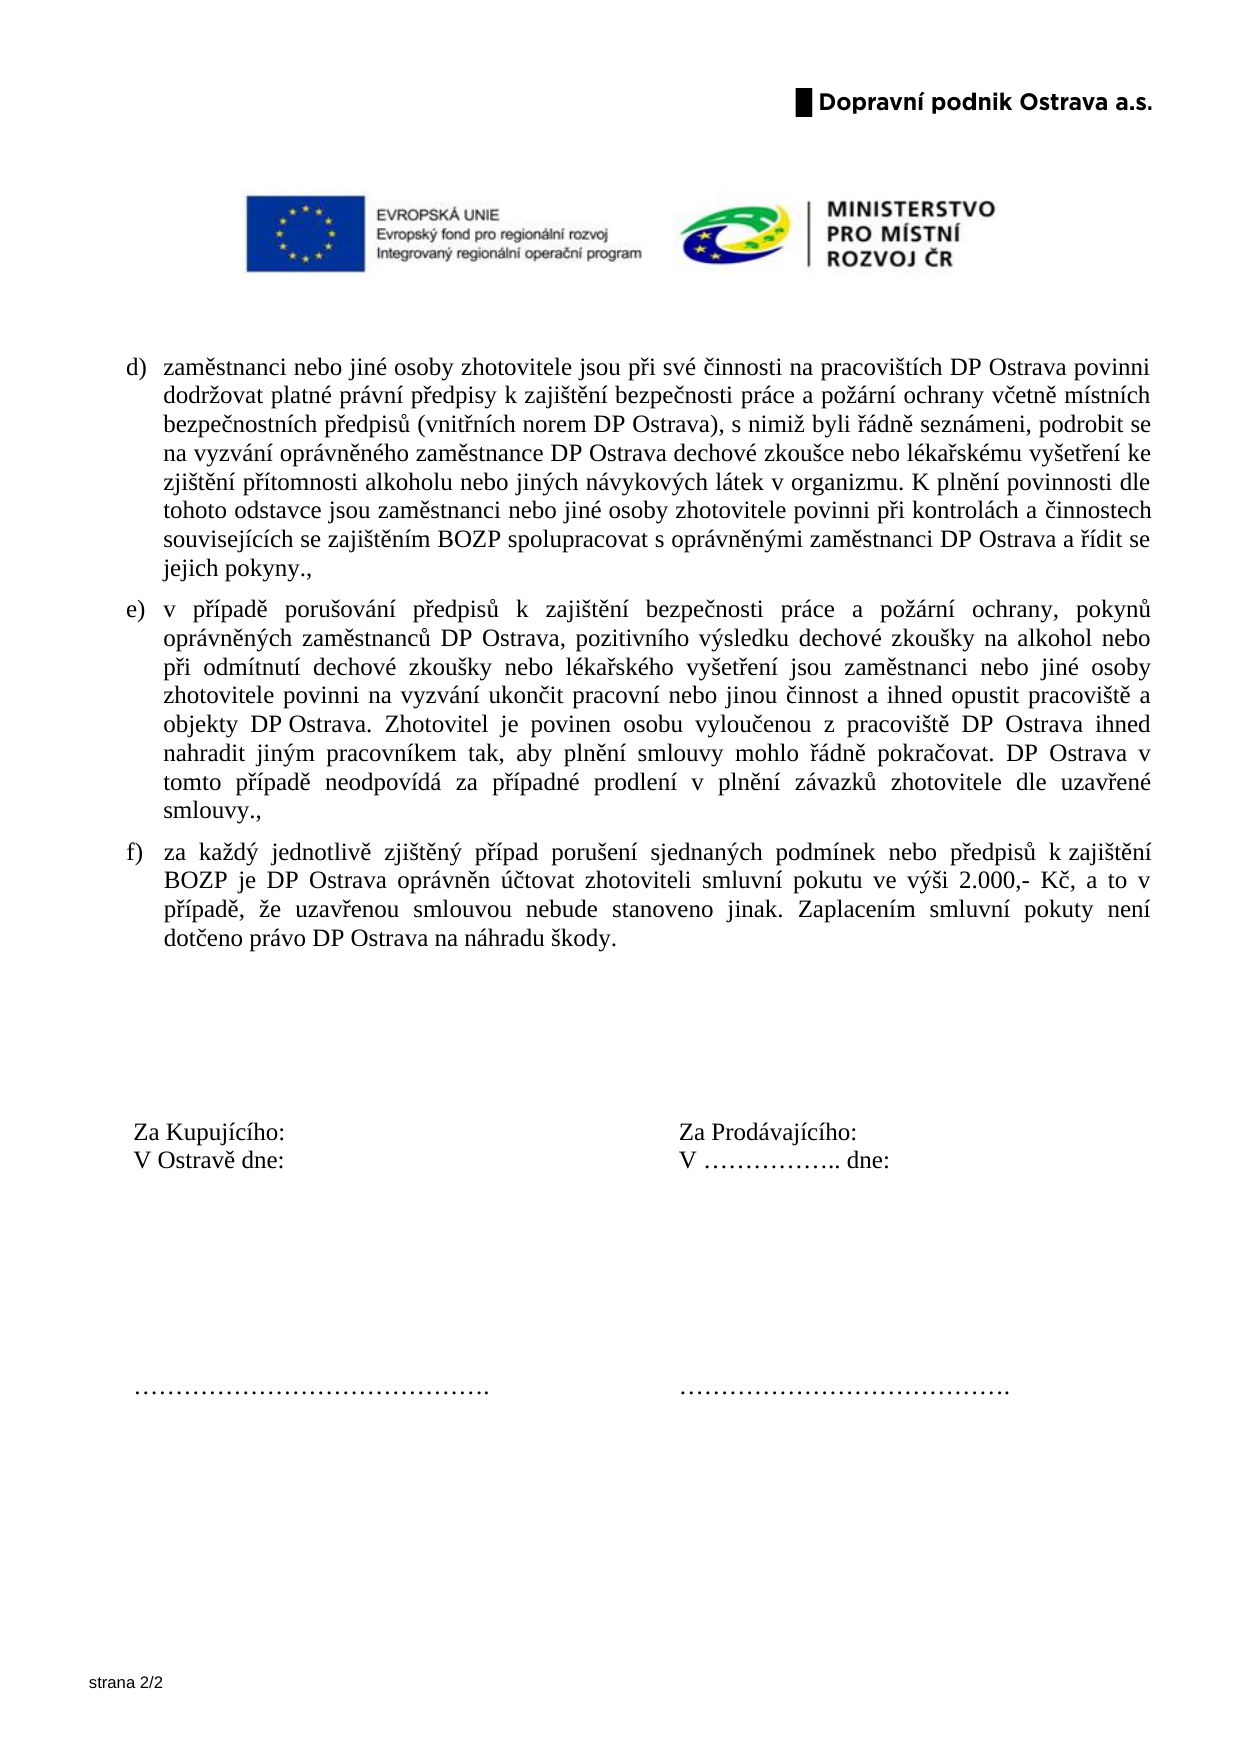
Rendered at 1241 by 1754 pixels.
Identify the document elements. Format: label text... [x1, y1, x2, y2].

text e) v případě porušování předpisů k zajištění bezpečnosti práce a požární ochrany, pokynů oprávněných zaměstnanců DP Ostrava, pozitivního výsledku dechové zkoušky na alkohol nebo při odmítnutí dechové zkoušky nebo lékařského vyšetření jsou zaměstnanci nebo jiné osoby zhotovitele povinni na vyzvání ukončit pracovní nebo jinou činnost a ihned opustit pracoviště a objekty DP Ostrava. Zhotovitel je povinen osobu vyloučenou z pracoviště DP Ostrava ihned nahradit jiným pracovníkem tak, aby plnění smlouvy mohlo řádně pokračovat. DP Ostrava v tomto případě neodpovídá za případné prodlení v plnění závazků zhotovitele dle uzavřené smlouvy., [126, 594, 1152, 824]
text Za Kupujícího: Za Prodávajícího: [133, 1117, 1152, 1145]
text V Ostravě dne: V …………….. dne: [133, 1145, 1152, 1174]
text f) za každý jednotlivě zjištěný případ porušení sjednaných podmínek nebo předpisů k zajištění BOZP je DP Ostrava oprávněn účtovat zhotoviteli smluvní pokutu ve výši 2.000,- Kč, a to v případě, že uzavřenou smlouvou nebude stanoveno jinak. Zaplacením smluvní pokuty není dotčeno právo DP Ostrava na náhradu škody. [126, 837, 1152, 952]
text ……………………………………. …………………………………. [133, 1371, 1152, 1400]
picture [220, 170, 1020, 297]
list zaměstnanci nebo jiné osoby zhotovitele jsou při své činnosti na pracovištích DP Ostrava povinni dodržovat platné právní předpisy k zajištění bezpečnosti práce a požární ochrany včetně místních bezpečnostních předpisů (vnitřních norem DP Ostrava), s nimiž byli řádně seznámeni, podrobit se na vyzvání oprávněného zaměstnance DP Ostrava dechové zkoušce nebo lékařskému vyšetření ke zjištění přítomnosti alkoholu nebo jiných návykových látek v organizmu. K plnění povinnosti dle tohoto odstavce jsou zaměstnanci nebo jiné osoby zhotovitele povinni při kontrolách a činnostech souvisejících se zajištěním BOZP spolupracovat s oprávněnými zaměstnanci DP Ostrava a řídit se jejich pokyny., [126, 352, 1152, 582]
picture [795, 88, 1152, 117]
